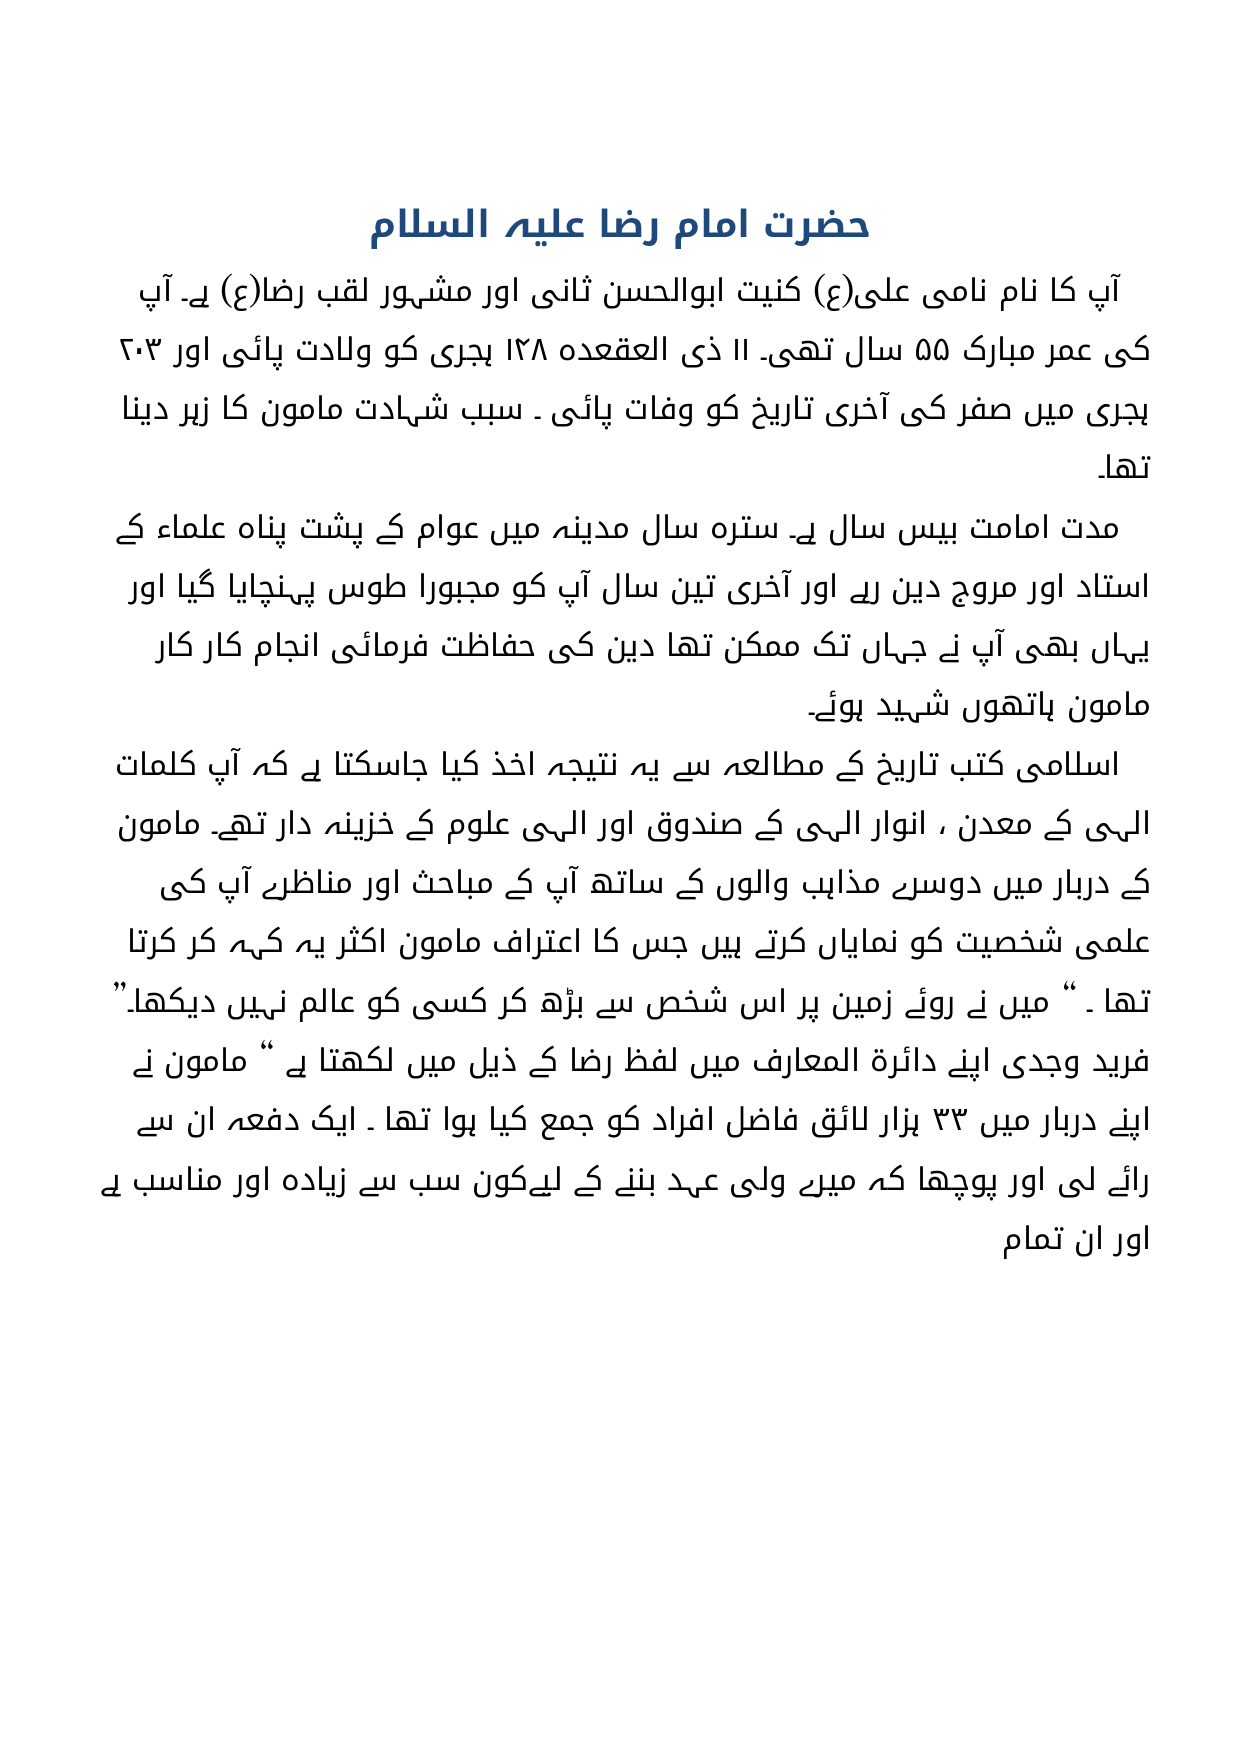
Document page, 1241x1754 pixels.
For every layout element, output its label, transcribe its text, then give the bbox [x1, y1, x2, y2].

text آپ کا نام نامی علی(ع) کنیت ابوالحسن ثانی اور مشہور لقب رضا(ع) ہے۔ آپ کی عمر مبارک ۵۵ سال تھی۔ ۱۱ ذی العقعدہ ۱۴۸ ہجری کو ولادت پائی اور ۲۰۳ ہجری میں صفر کی آخری تاریخ کو وفات پائی ۔ سبب شہادت مامون کا زہر دینا تھا۔ [89, 261, 1152, 498]
text مدت امامت بیس سال ہے۔ سترہ سال مدینہ میں عوام کے پشت پناہ علماء کے استاد اور مروج دین رہے اور آخری تین سال آپ کو مجبورا طوس پہنچایا گیا اور یہاں بھی آپ نے جہاں تک ممکن تھا دین کی حفاظت فرمائی انجام کار کار مامون ہاتھوں شہید ہوئے۔ [89, 498, 1152, 735]
subtitle حضرت امام رضا علیہ السلام [89, 190, 1152, 261]
text اسلامی کتب تاریخ کے مطالعہ سے یہ نتیجہ اخذ کیا جاسکتا ہے کہ آپ کلمات الہی کے معدن ، انوار الہی کے صندوق اور الہی علوم کے خزینہ دار تھے۔ مامون کے دربار میں دوسرے مذاہب والوں کے ساتھ آپ کے مباحث اور مناظرے آپ کی علمی شخصیت کو نمایاں کرتے ہیں جس کا اعتراف مامون اکثر یہ کہہ کر کرتا تھا ۔ “ میں نے روئے زمین پر اس شخص سے بڑھ کر کسی کو عالم نہیں دیکھا۔” فرید وجدی اپنے دائرة المعارف میں لفظ رضا کے ذیل میں لکھتا ہے “ مامون نے اپنے دربار میں ۳۳ ہزار لائق فاضل افراد کو جمع کیا ہوا تھا ۔ ایک دفعہ ان سے رائے لی اور پوچھا کہ میرے ولی عہد بننے کے لیےکون سب سے زیادہ اور مناسب ہے اور ان تمام [89, 735, 1152, 1268]
